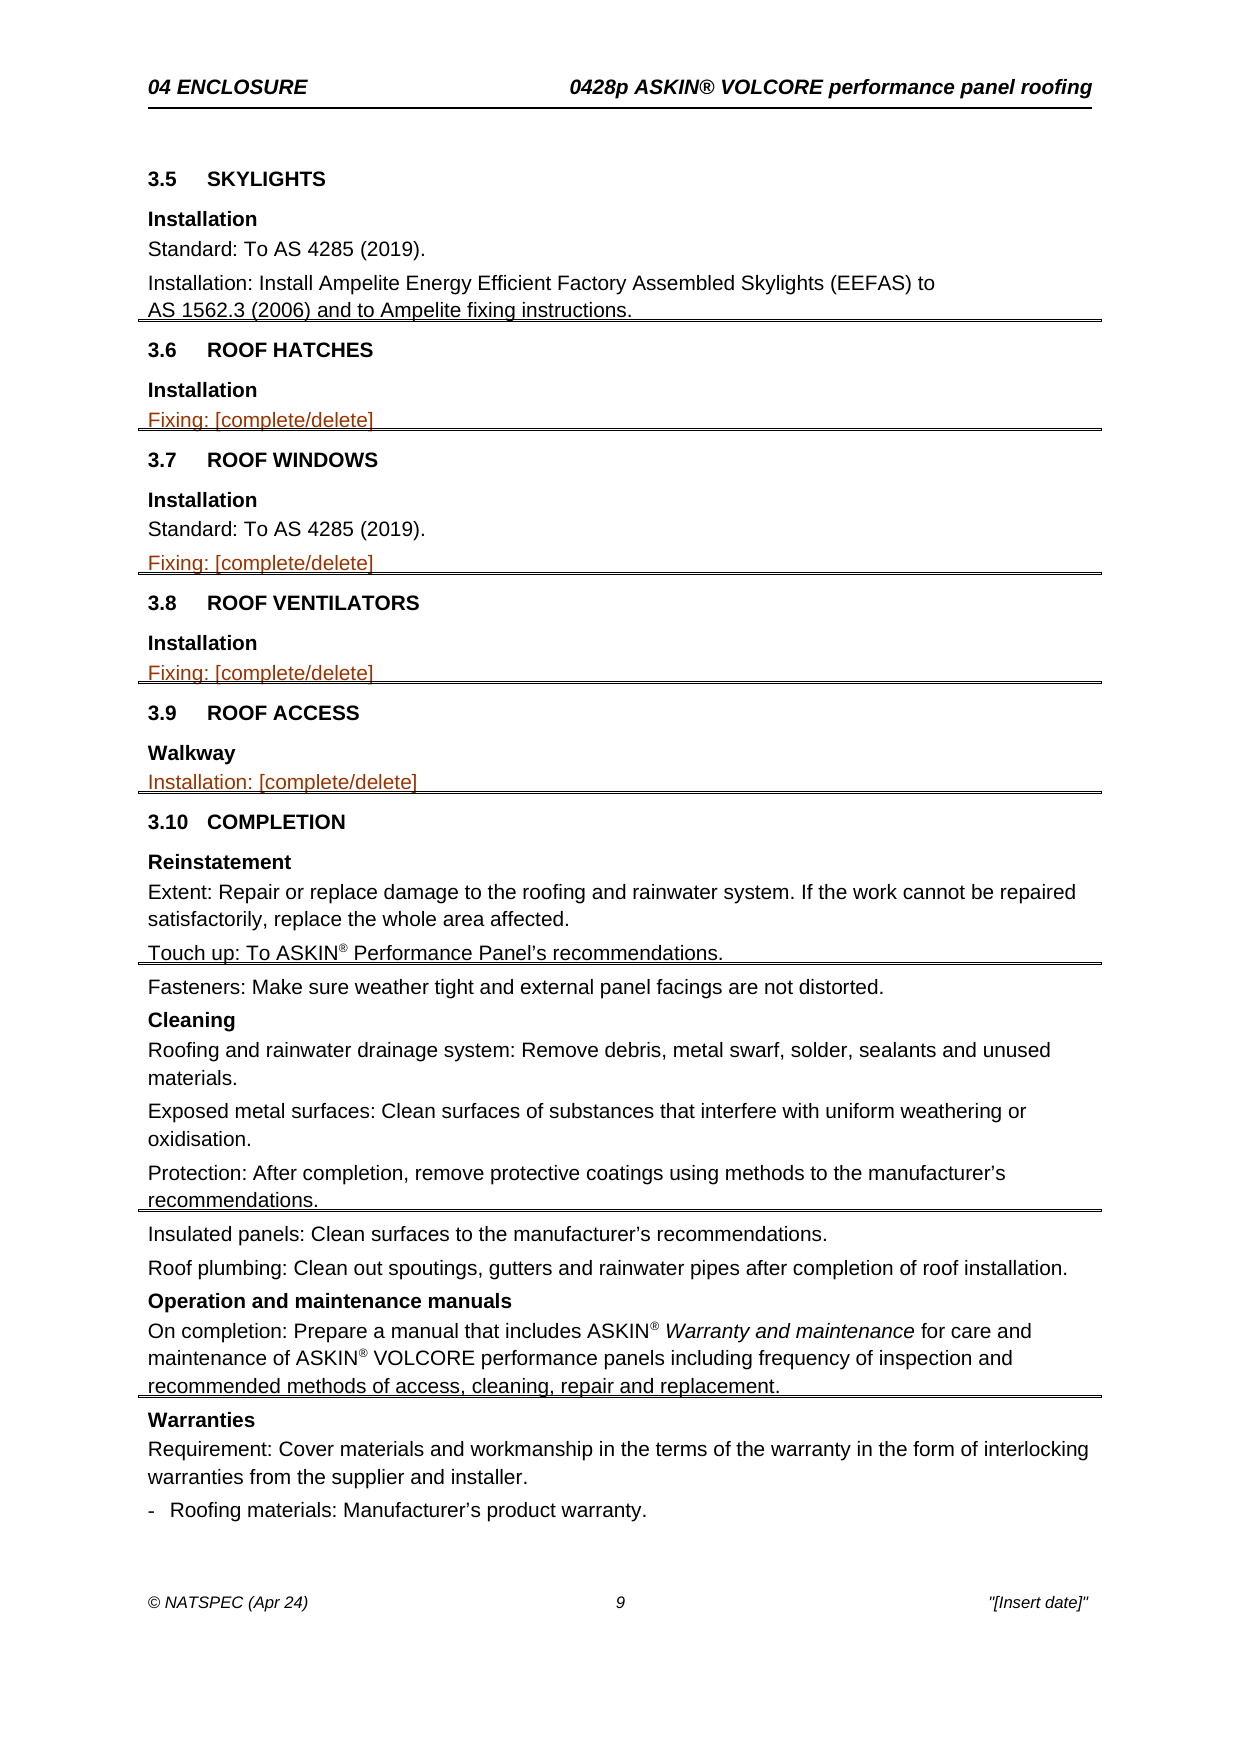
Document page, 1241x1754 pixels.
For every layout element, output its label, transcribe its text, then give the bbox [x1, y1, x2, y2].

text On completion: Prepare a manual that includes ASKIN® Warranty and maintenance for care and maintenance of ASKIN® VOLCORE performance panels including frequency of inspection and recommended methods of access, cleaning, repair and replacement. [148, 1319, 1092, 1395]
text Protection: After completion, remove protective coatings using methods to the manufacturer’s recommendations. [148, 1160, 1092, 1209]
subtitle Roof ventilators [148, 591, 1092, 615]
text Roofing materials: Manufacturer’s product warranty. [148, 1498, 1092, 1522]
subtitle Walkway [148, 740, 1092, 764]
text Roofing and rainwater drainage system: Remove debris, metal swarf, solder, sealants and unused materials. [148, 1038, 1092, 1089]
text Fasteners: Make sure weather tight and external panel facings are not distorted. [148, 974, 1092, 998]
text Installation: Install Ampelite Energy Efficient Factory Assembled Skylights (EEFAS) to AS 1562.3 (2006) and to Ampelite fixing instructions. [148, 270, 1092, 319]
subtitle Skylights [148, 167, 1092, 191]
subtitle Installation [148, 631, 1092, 655]
subtitle Roof access [148, 700, 1092, 724]
subtitle Warranties [148, 1407, 1092, 1431]
subtitle Roof hatches [148, 338, 1092, 362]
text Fixing: [148, 551, 1092, 572]
text Fixing: [148, 660, 1092, 681]
text Touch up: To ASKIN® Performance Panel’s recommendations. [148, 941, 1092, 962]
subtitle Reinstatement [148, 850, 1092, 874]
text Insulated panels: Clean surfaces to the manufacturer’s recommendations. [148, 1222, 1092, 1246]
text Fixing: [148, 407, 1092, 428]
text Installation: [148, 770, 1092, 791]
subtitle Completion [148, 810, 1092, 834]
subtitle Installation [148, 487, 1092, 511]
subtitle Installation [148, 378, 1092, 402]
subtitle Cleaning [148, 1008, 1092, 1032]
text Standard: To AS 4285 (2019). [148, 237, 1092, 261]
text Standard: To AS 4285 (2019). [148, 517, 1092, 541]
text Requirement: Cover materials and workmanship in the terms of the warranty in the form of interlocking warranties from the supplier and installer. [148, 1437, 1092, 1488]
text Roof plumbing: Clean out spoutings, gutters and rainwater pipes after completion of roof installation. [148, 1255, 1092, 1279]
text Exposed metal surfaces: Clean surfaces of substances that interfere with uniform weathering or oxidisation. [148, 1099, 1092, 1151]
text Extent: Repair or replace damage to the roofing and rainwater system. If the work cannot be repaired satisfactorily, replace the whole area affected. [148, 879, 1092, 931]
subtitle Roof windows [148, 447, 1092, 471]
subtitle Installation [148, 207, 1092, 231]
subtitle Operation and maintenance manuals [148, 1289, 1092, 1313]
